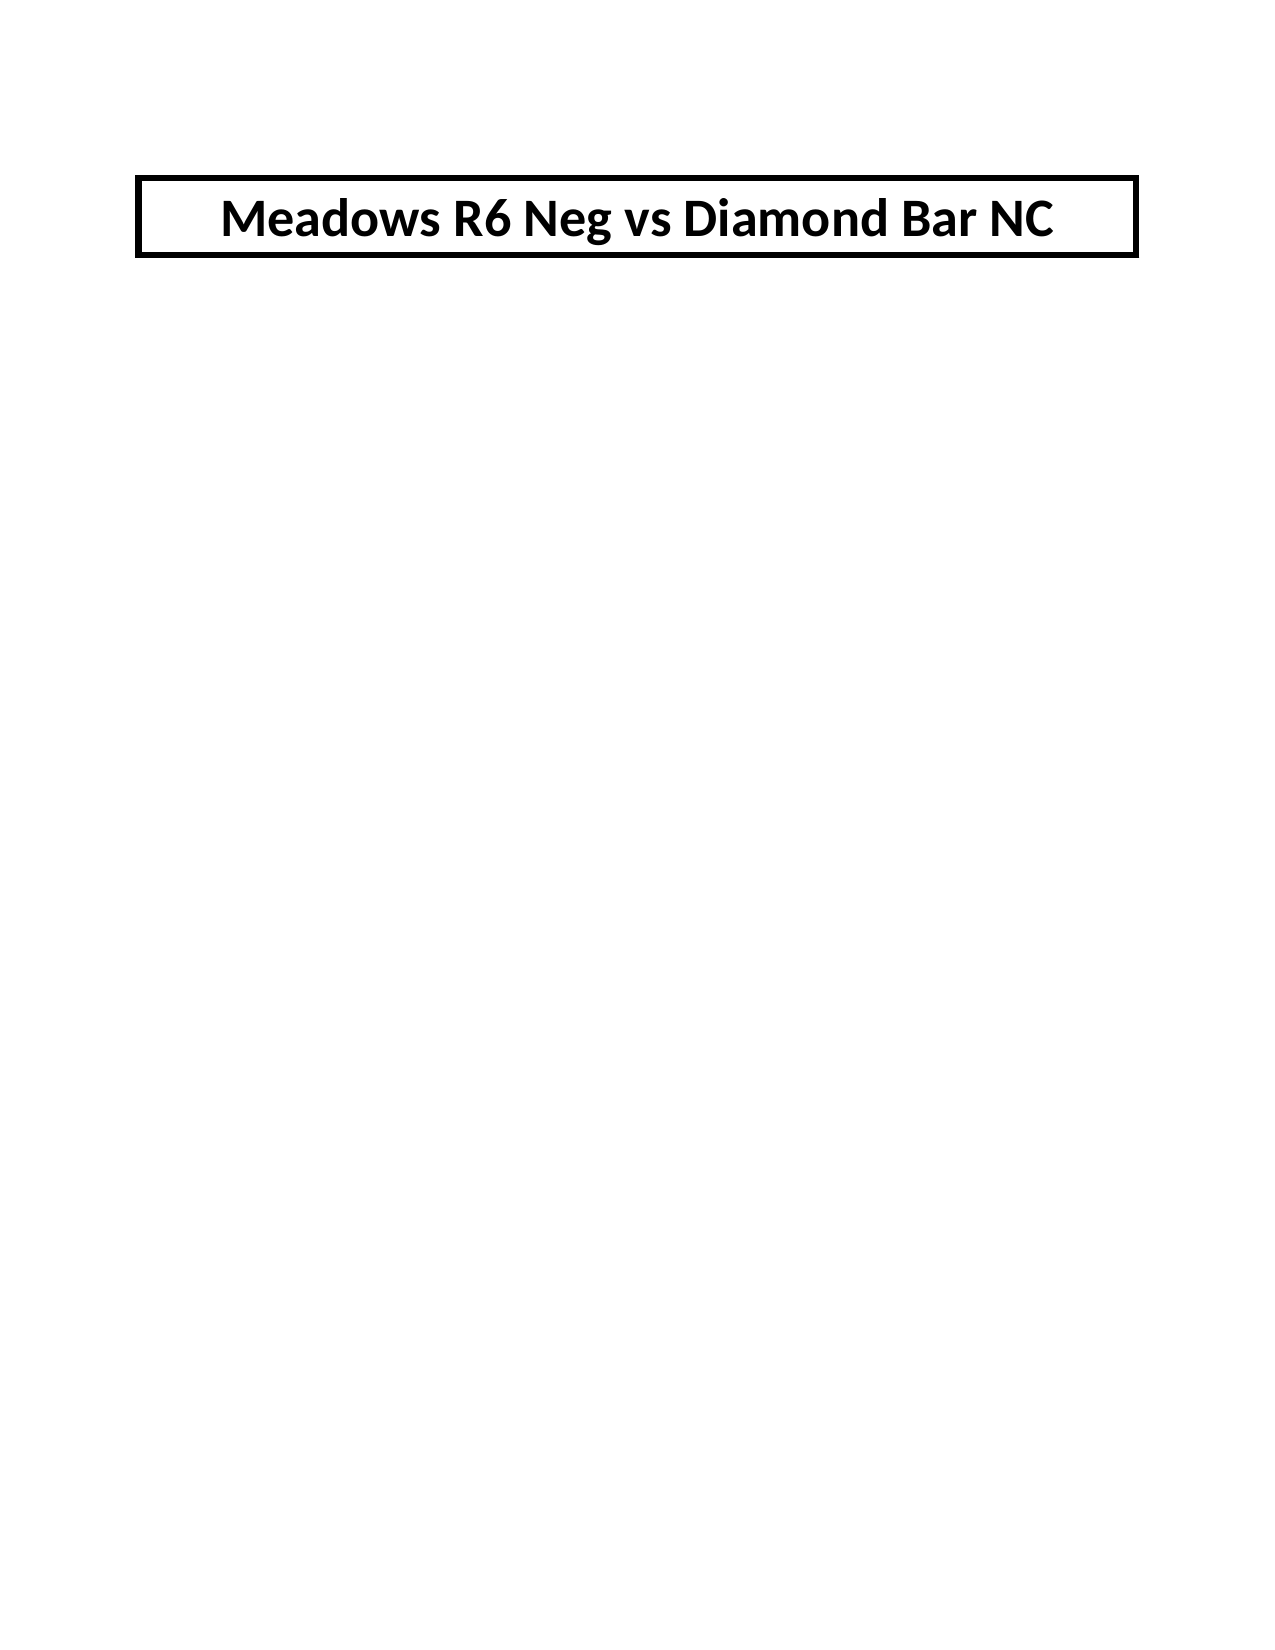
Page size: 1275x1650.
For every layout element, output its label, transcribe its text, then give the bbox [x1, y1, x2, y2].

subtitle Meadows R6 Neg vs Diamond Bar NC [142, 181, 1133, 252]
